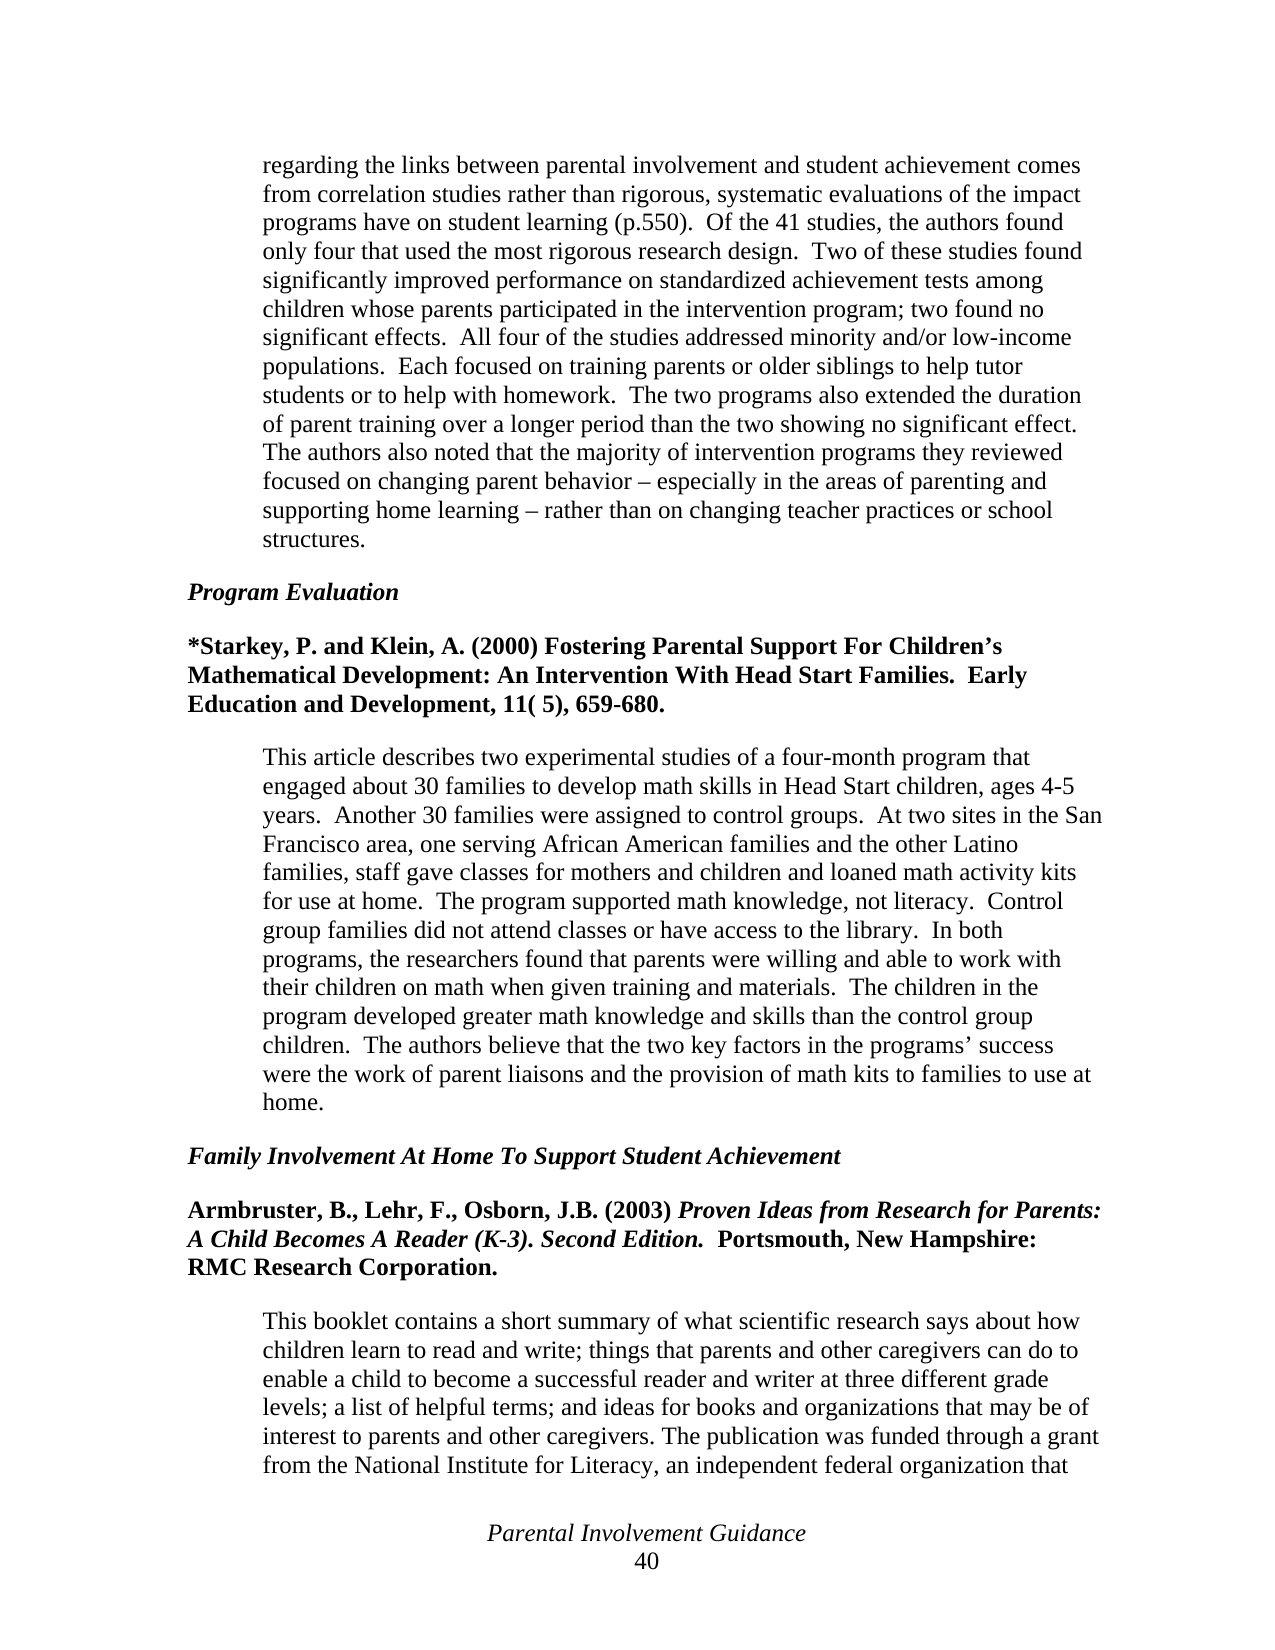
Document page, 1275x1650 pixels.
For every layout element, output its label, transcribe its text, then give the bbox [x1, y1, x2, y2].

text Family Involvement At Home To Support Student Achievement [187, 1141, 1106, 1170]
text *Starkey, P. and Klein, A. (2000) Fostering Parental Support For Children’s Mathematical Development: An Intervention With Head Start Families. Early Education and Development, 11( 5), 659-680. [187, 631, 1106, 717]
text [262, 150, 1106, 552]
text Armbruster, B., Lehr, F., Osborn, J.B. (2003) Proven Ideas from Research for Parents: A Child Becomes A Reader (K-3). Second Edition. Portsmouth, New Hampshire: RMC Research Corporation. [187, 1195, 1106, 1281]
text This article describes two experimental studies of a four-month program that engaged about 30 families to develop math skills in Head Start children, ages 4-5 years. Another 30 families were assigned to control groups. At two sites in the San Francisco area, one serving African American families and the other Latino families, staff gave classes for mothers and children and loaned math activity kits for use at home. The program supported math knowledge, not literacy. Control group families did not attend classes or have access to the library. In both programs, the researchers found that parents were willing and able to work with their children on math when given training and materials. The children in the program developed greater math knowledge and skills than the control group children. The authors believe that the two key factors in the programs’ success were the work of parent liaisons and the provision of math kits to families to use at home. [262, 742, 1106, 1116]
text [262, 1306, 1106, 1479]
text Program Evaluation [187, 577, 1106, 606]
